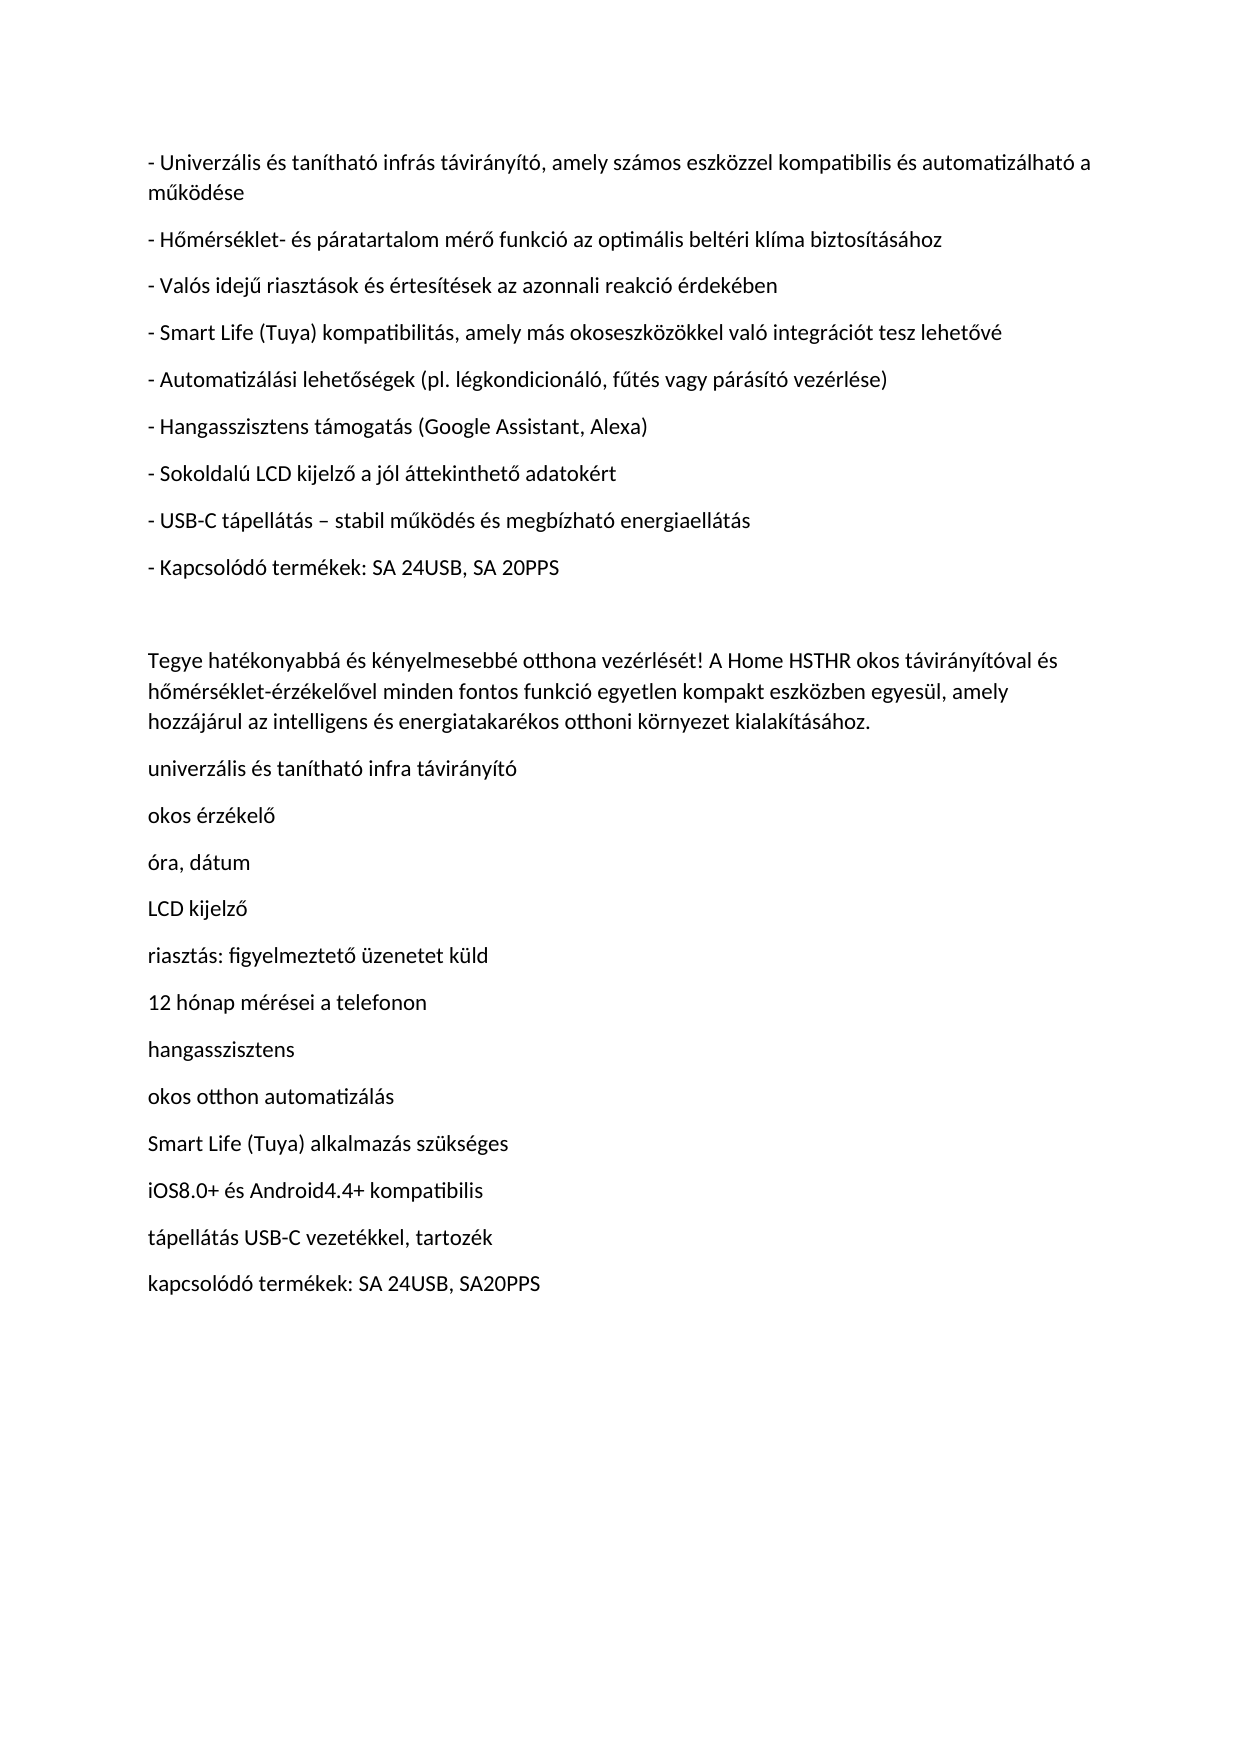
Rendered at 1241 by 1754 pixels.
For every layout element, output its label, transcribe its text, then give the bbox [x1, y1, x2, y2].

text Smart Life (Tuya) alkalmazás szükséges [148, 1129, 1093, 1157]
text - Sokoldalú LCD kijelző a jól áttekinthető adatokért [148, 459, 1093, 487]
text 12 hónap mérései a telefonon [148, 988, 1093, 1016]
text iOS8.0+ és Android4.4+ kompatibilis [148, 1176, 1093, 1204]
text riasztás: figyelmeztető üzenetet küld [148, 941, 1093, 969]
text óra, dátum [148, 848, 1093, 876]
text - Smart Life (Tuya) kompatibilitás, amely más okoseszközökkel való integrációt tesz lehetővé [148, 318, 1093, 346]
text univerzális és tanítható infra távirányító [148, 754, 1093, 782]
text - Hangasszisztens támogatás (Google Assistant, Alexa) [148, 412, 1093, 440]
text Tegye hatékonyabbá és kényelmesebbé otthona vezérlését! A Home HSTHR okos távirányítóval és hőmérséklet-érzékelővel minden fontos funkció egyetlen kompakt eszközben egyesül, amely hozzájárul az intelligens és energiatakarékos otthoni környezet kialakításához. [148, 647, 1093, 735]
text - USB-C tápellátás – stabil működés és megbízható energiaellátás [148, 506, 1093, 534]
text okos érzékelő [148, 801, 1093, 829]
text okos otthon automatizálás [148, 1082, 1093, 1110]
text hangasszisztens [148, 1035, 1093, 1063]
text tápellátás USB-C vezetékkel, tartozék [148, 1223, 1093, 1251]
text - Automatizálási lehetőségek (pl. légkondicionáló, fűtés vagy párásító vezérlése) [148, 365, 1093, 393]
text - Hőmérséklet- és páratartalom mérő funkció az optimális beltéri klíma biztosításához [148, 225, 1093, 253]
text - Kapcsolódó termékek: SA 24USB, SA 20PPS [148, 553, 1093, 581]
text kapcsolódó termékek: SA 24USB, SA20PPS [148, 1269, 1093, 1297]
text LCD kijelző [148, 894, 1093, 922]
text - Valós idejű riasztások és értesítések az azonnali reakció érdekében [148, 272, 1093, 299]
text - Univerzális és tanítható infrás távirányító, amely számos eszközzel kompatibilis és automatizálható a működése [148, 148, 1093, 206]
